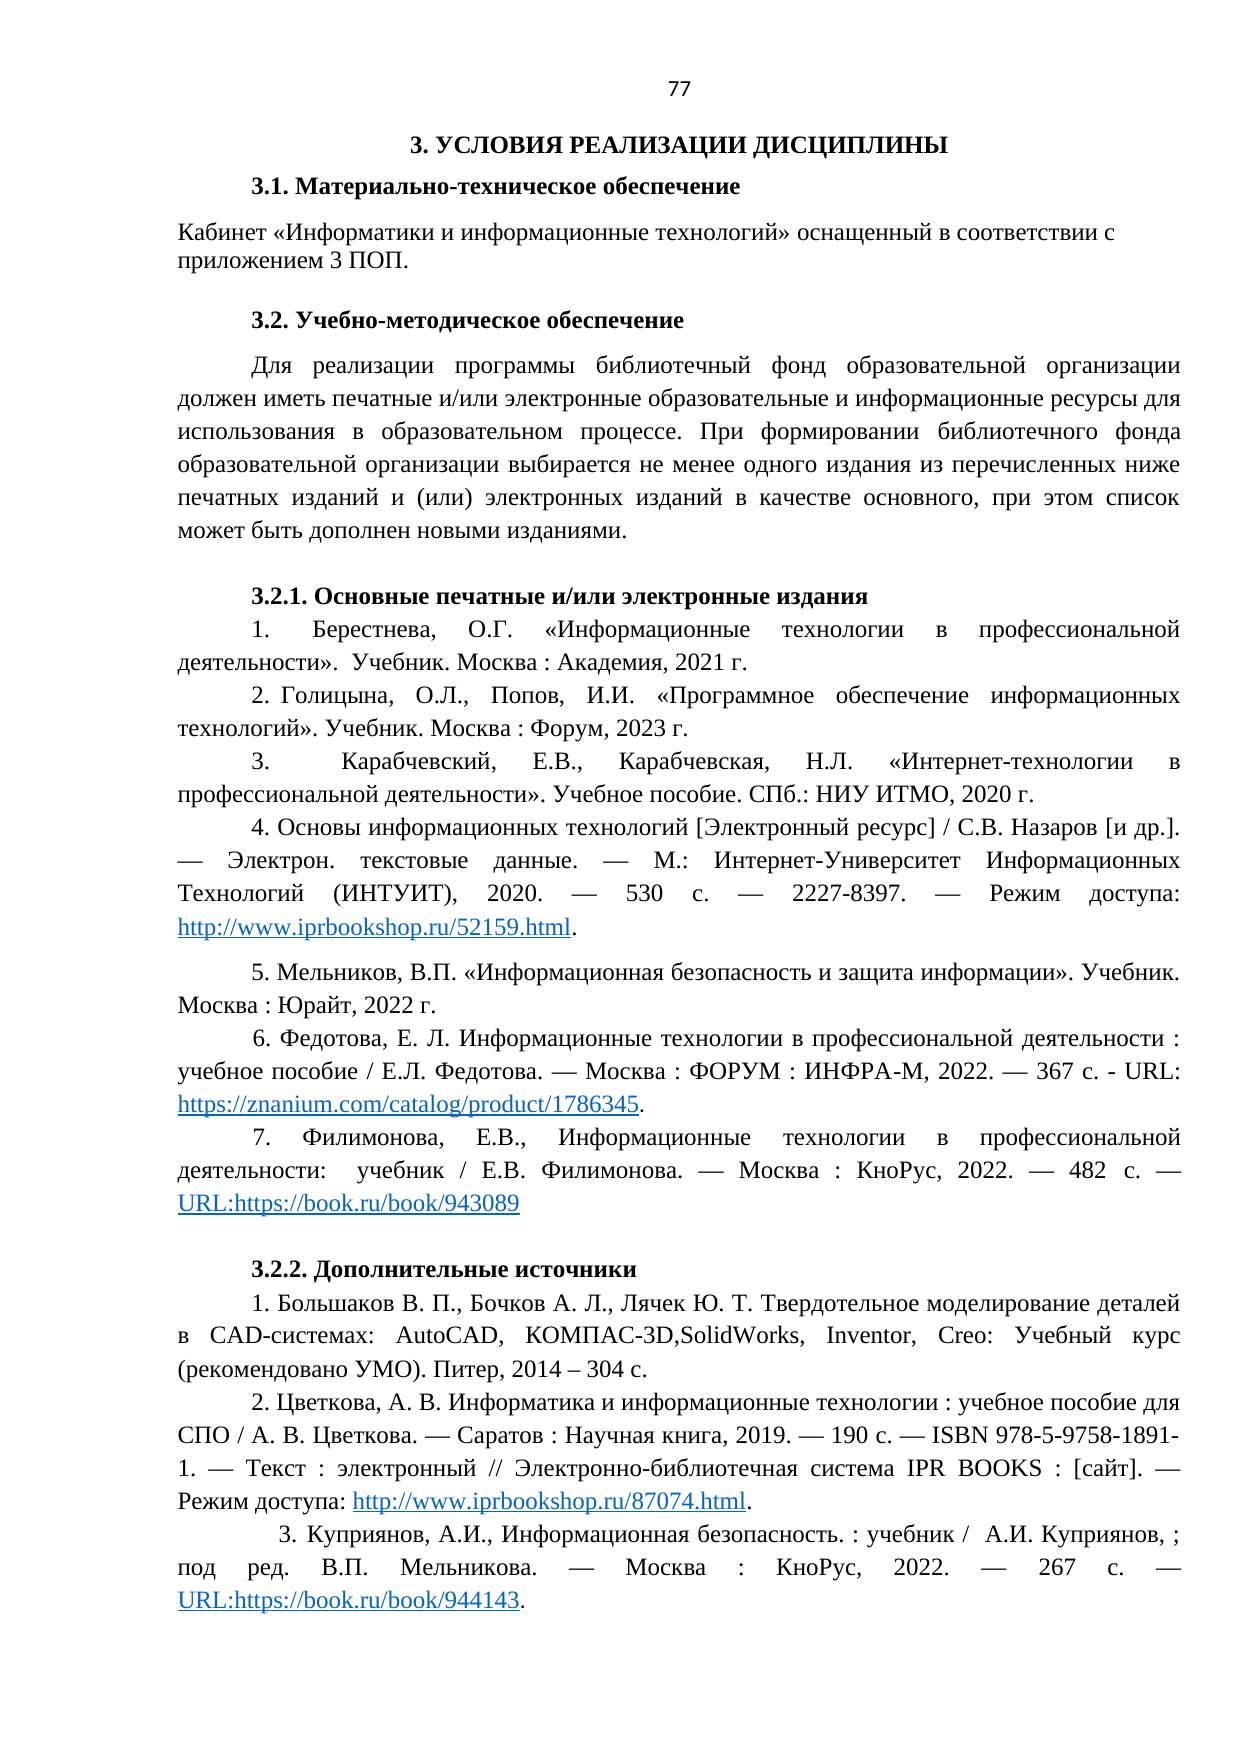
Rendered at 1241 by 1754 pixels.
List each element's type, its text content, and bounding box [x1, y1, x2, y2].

text 3. Карабчевский, Е.В., Карабчевская, Н.Л. «Интернет-технологии в профессиональной деятельности». Учебное пособие. СПб.: НИУ ИТМО, 2020 г. [177, 746, 1181, 808]
text 4. Основы информационных технологий [Электронный ресурс] / С.В. Назаров [и др.]. — Электрон. текстовые данные. — М.: Интернет-Университет Информационных Технологий (ИНТУИТ), 2020. — 530 c. — 2227-8397. — Режим доступа: http://www.iprbookshop.ru/52159.html. [177, 812, 1181, 940]
text 1. Большаков В. П., Бочков А. Л., Лячек Ю. Т. Твердотельное моделирование деталей в САD-системах: AutoCAD, КОМПАС-3D,SolidWorks, Inventor, Creo: Учебный курс (рекомендовано УМО). Питер, 2014 – 304 с. [177, 1288, 1181, 1382]
text 2. Цветкова, А. В. Информатика и информационные технологии : учебное пособие для СПО / А. В. Цветкова. — Саратов : Научная книга, 2019. — 190 c. — ISBN 978-5-9758-1891-1. — Текст : электронный // Электронно-библиотечная система IPR BOOKS : [сайт]. — Режим доступа: http://www.iprbookshop.ru/87074.html. [177, 1387, 1181, 1514]
list Голицына, О.Л., Попов, И.И. «Программное обеспечение информационных технологий». Учебник. Москва : Форум, 2023 г. [177, 680, 1181, 742]
list 3.2.1. Основные печатные и/или электронные издания [177, 581, 1181, 610]
text 3.2.2. Дополнительные источники [177, 1254, 1181, 1283]
text 3.1. Материально-техническое обеспечение [177, 171, 1181, 200]
text Кабинет «Информатики и информационные технологий» оснащенный в соответствии с приложением 3 ПОП. [177, 217, 1181, 274]
text 3. Куприянов, А.И., Информационная безопасность. : учебник / А.И. Куприянов, ; под ред. В.П. Мельникова. — Москва : КноРус, 2022. — 267 с. — URL:https://book.ru/book/944143. [177, 1519, 1181, 1614]
list Берестнева, О.Г. «Информационные технологии в профессиональной деятельности». Учебник. Москва : Академия, 2021 г. [177, 614, 1181, 676]
list 7. Филимонова, Е.В., Информационные технологии в профессиональной деятельности: учебник / Е.В. Филимонова. — Москва : КноРус, 2022. — 482 с. — URL:https://book.ru/book/943089 [177, 1122, 1181, 1217]
text 3.2. Учебно-методическое обеспечение [177, 305, 1181, 333]
text 3. Условия реализации ДИСЦИПЛИНЫ [177, 130, 1181, 159]
list Для реализации программы библиотечный фонд образовательной организации должен иметь печатные и/или электронные образовательные и информационные ресурсы для использования в образовательном процессе. При формировании библиотечного фонда образовательной организации выбирается не менее одного издания из перечисленных ниже печатных изданий и (или) электронных изданий в качестве основного, при этом список может быть дополнен новыми изданиями. [177, 350, 1181, 544]
list 5. Мельников, В.П. «Информационная безопасность и защита информации». Учебник. Москва : Юрайт, 2022 г. [177, 957, 1181, 1019]
list 6. Федотова, Е. Л. Информационные технологии в профессиональной деятельности : учебное пособие / Е.Л. Федотова. — Москва : ФОРУМ : ИНФРА-М, 2022. — 367 с. - URL: https://znanium.com/catalog/product/1786345. [177, 1023, 1181, 1118]
